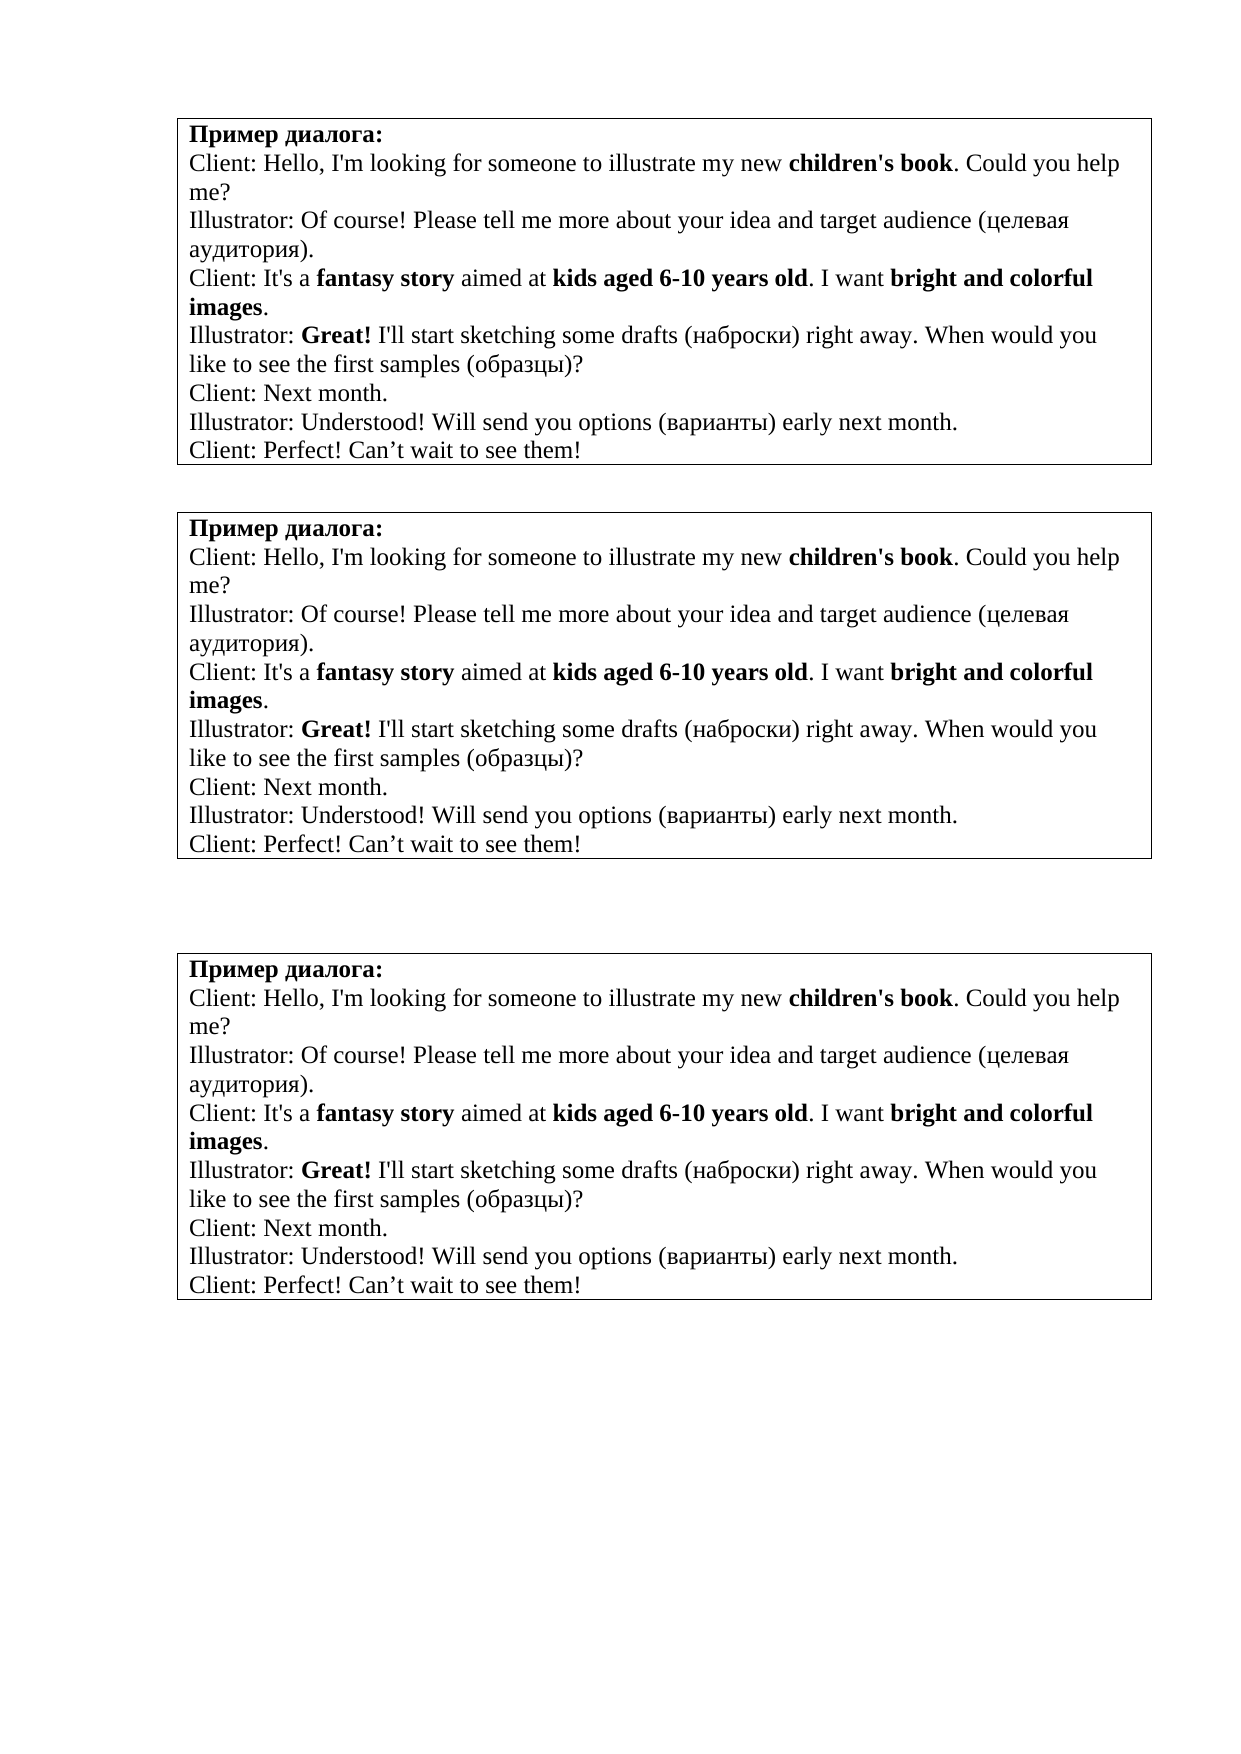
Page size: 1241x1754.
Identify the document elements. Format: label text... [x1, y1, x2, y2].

table_header Пример диалога: Client: Hello, I'm looking for someone to illustrate my new children's book. Could you help me? Illustrator: Of course! Please tell me more about your idea and target audience (целевая аудитория). Client: It's a fantasy story aimed at kids aged 6-10 years old. I want bright and colorful images. Illustrator: Great! I'll start sketching some drafts (наброски) right away. When would you like to see the first samples (образцы)? Client: Next month. Illustrator: Understood! Will send you options (варианты) early next month. Client: Perfect! Can’t wait to see them! [178, 119, 1151, 464]
table_header Пример диалога: Client: Hello, I'm looking for someone to illustrate my new children's book. Could you help me? Illustrator: Of course! Please tell me more about your idea and target audience (целевая аудитория). Client: It's a fantasy story aimed at kids aged 6-10 years old. I want bright and colorful images. Illustrator: Great! I'll start sketching some drafts (наброски) right away. When would you like to see the first samples (образцы)? Client: Next month. Illustrator: Understood! Will send you options (варианты) early next month. Client: Perfect! Can’t wait to see them! [178, 513, 1151, 858]
table_header Пример диалога: Client: Hello, I'm looking for someone to illustrate my new children's book. Could you help me? Illustrator: Of course! Please tell me more about your idea and target audience (целевая аудитория). Client: It's a fantasy story aimed at kids aged 6-10 years old. I want bright and colorful images. Illustrator: Great! I'll start sketching some drafts (наброски) right away. When would you like to see the first samples (образцы)? Client: Next month. Illustrator: Understood! Will send you options (варианты) early next month. Client: Perfect! Can’t wait to see them! [178, 954, 1151, 1299]
